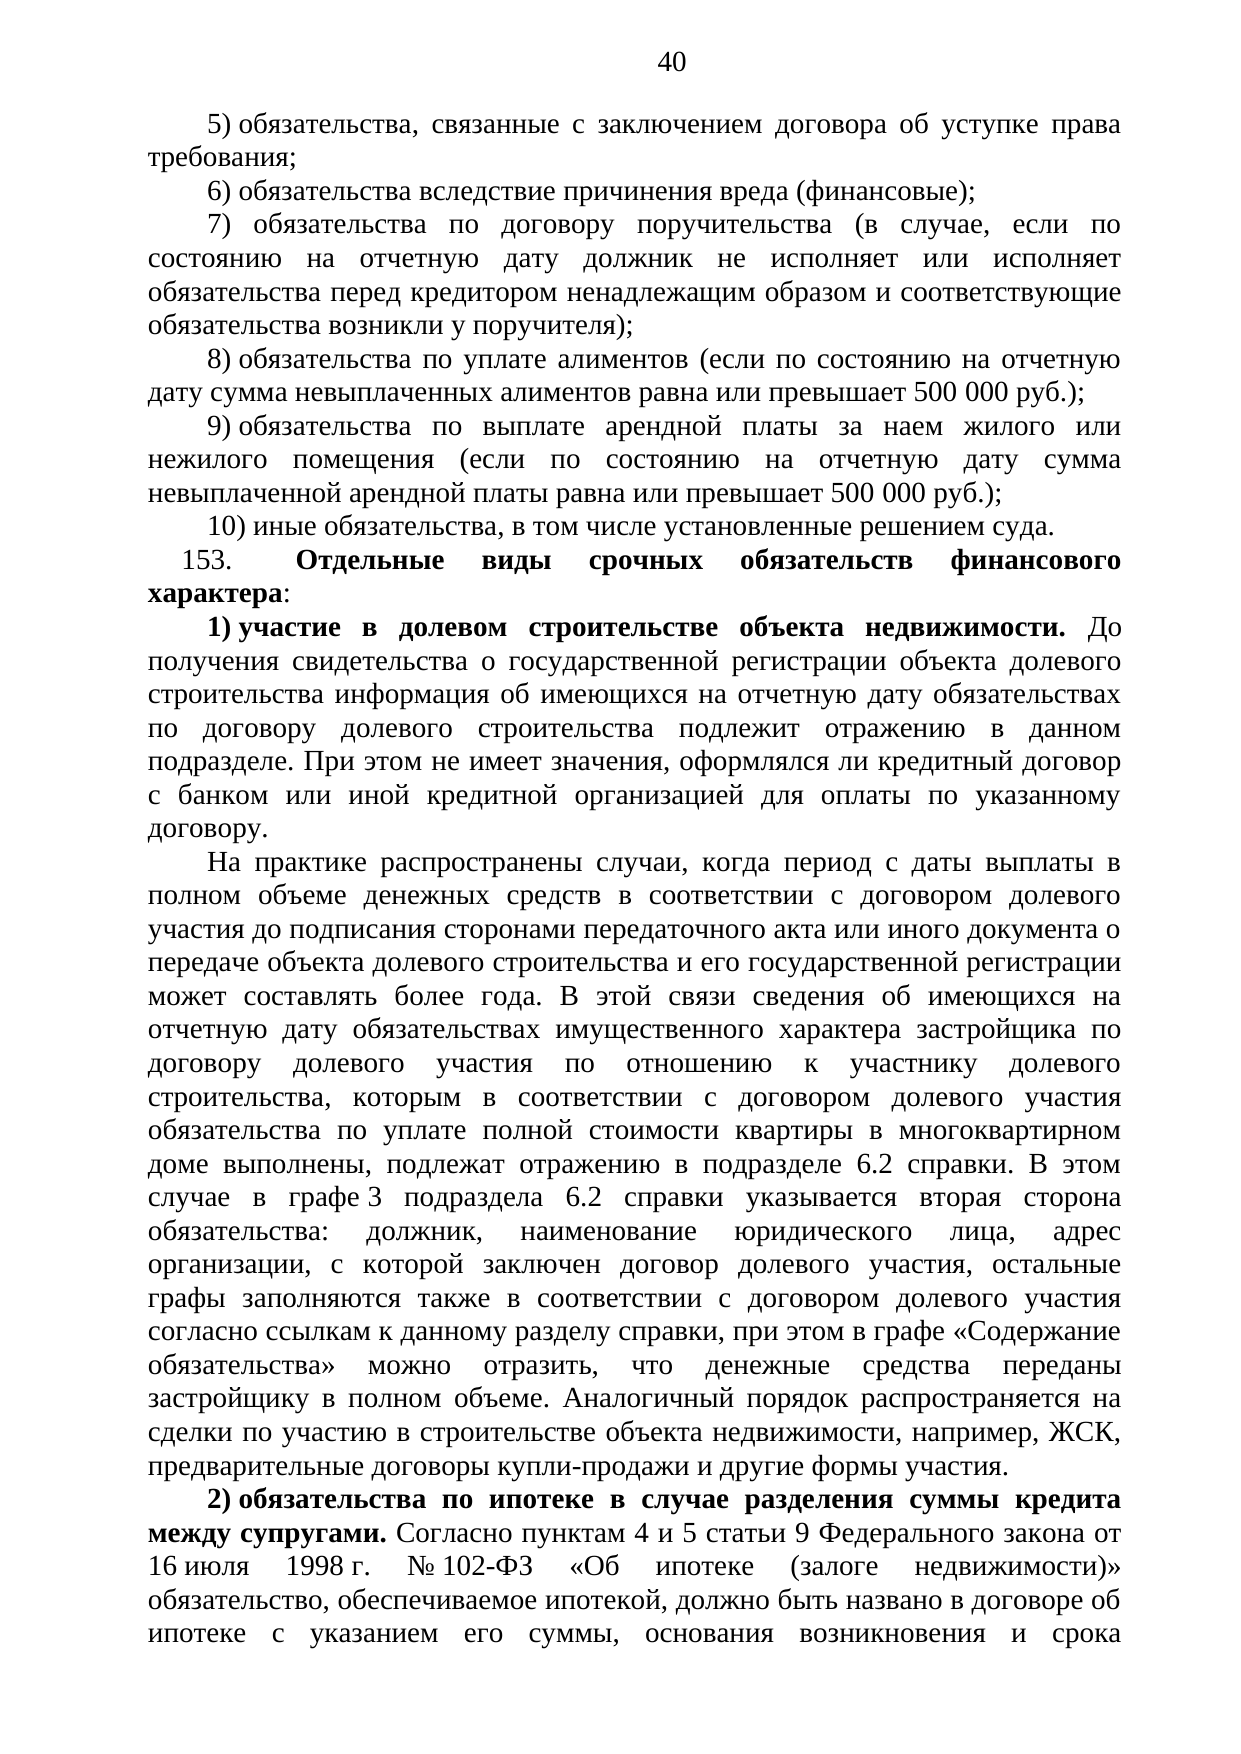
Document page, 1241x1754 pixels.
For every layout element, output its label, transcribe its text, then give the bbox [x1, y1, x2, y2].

text 7) обязательства по договору поручительства (в случае, если по состоянию на отчетную дату должник не исполняет или исполняет обязательства перед кредитором ненадлежащим образом и соответствующие обязательства возникли у поручителя); [148, 207, 1122, 341]
list Отдельные виды срочных обязательств финансового характера: [148, 542, 1122, 609]
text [148, 1481, 1122, 1649]
text 8) обязательства по уплате алиментов (если по состоянию на отчетную дату сумма невыплаченных алиментов равна или превышает 500 000 руб.); [148, 341, 1122, 408]
list 5) обязательства, связанные с заключением договора об уступке права требования; [148, 106, 1122, 173]
text 9) обязательства по выплате арендной платы за наем жилого или нежилого помещения (если по состоянию на отчетную дату сумма невыплаченной арендной платы равна или превышает 500 000 руб.); [148, 408, 1122, 508]
text На практике распространены случаи, когда период с даты выплаты в полном объеме денежных средств в соответствии с договором долевого участия до подписания сторонами передаточного акта или иного документа о передаче объекта долевого строительства и его государственной регистрации может составлять более года. В этой связи сведения об имеющихся на отчетную дату обязательствах имущественного характера застройщика по договору долевого участия по отношению к участнику долевого строительства, которым в соответствии с договором долевого участия обязательства по уплате полной стоимости квартиры в многоквартирном доме выполнены, подлежат отражению в подразделе 6.2 справки. В этом случае в графе 3 подраздела 6.2 справки указывается вторая сторона обязательства: должник, наименование юридического лица, адрес организации, с которой заключен договор долевого участия, остальные графы заполняются также в соответствии с договором долевого участия согласно ссылкам к данному разделу справки, при этом в графе «Содержание обязательства» можно отразить, что денежные средства переданы застройщику в полном объеме. Аналогичный порядок распространяется на сделки по участию в строительстве объекта недвижимости, например, ЖСК, предварительные договоры купли-продажи и другие формы участия. [148, 844, 1122, 1481]
list 1) участие в долевом строительстве объекта недвижимости. До получения свидетельства о государственной регистрации объекта долевого строительства информация об имеющихся на отчетную дату обязательствах по договору долевого строительства подлежит отражению в данном подразделе. При этом не имеет значения, оформлялся ли кредитный договор с банком или иной кредитной организацией для оплаты по указанному договору. [148, 609, 1122, 844]
text 6) обязательства вследствие причинения вреда (финансовые); [148, 173, 1122, 207]
text 10) иные обязательства, в том числе установленные решением суда. [148, 508, 1122, 542]
